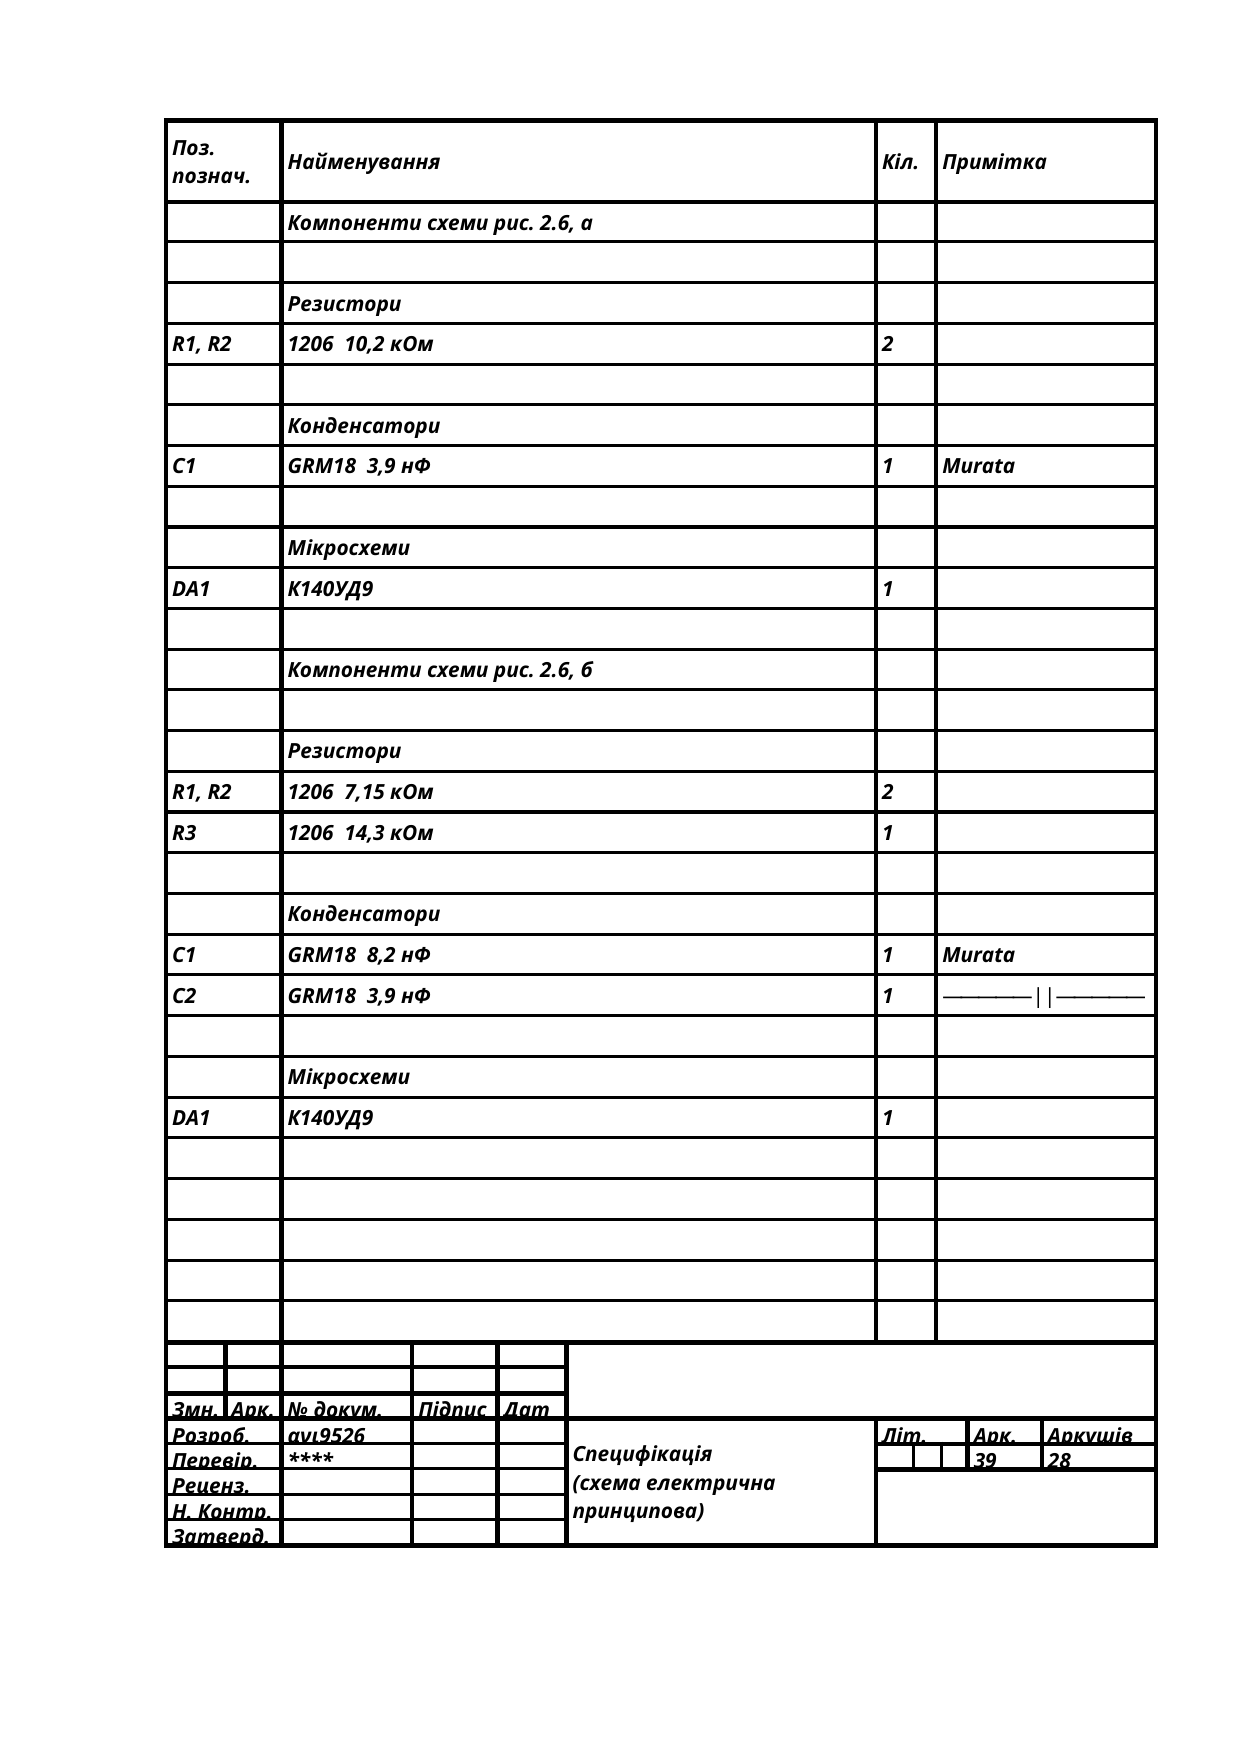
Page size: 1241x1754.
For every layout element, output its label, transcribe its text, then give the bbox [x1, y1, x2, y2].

table_cell [943, 1446, 965, 1467]
table_cell [878, 1262, 934, 1299]
table_cell [414, 1369, 495, 1391]
table_cell [284, 366, 874, 403]
table_header Примітка [938, 123, 1154, 199]
table_header Поз. познач. [168, 123, 279, 199]
table_cell [168, 1221, 279, 1258]
table_cell [228, 1369, 279, 1391]
table_cell Дата [500, 1396, 564, 1416]
table_cell Мікросхеми [284, 529, 874, 566]
table_cell [284, 1496, 410, 1518]
table_cell [168, 1017, 279, 1055]
table_cell DA1 [168, 569, 279, 607]
table_cell Специфікація (схема електрична принципова) [569, 1421, 874, 1543]
table_cell [938, 529, 1154, 566]
table_cell Підпис [414, 1396, 495, 1416]
table_cell Літ. [878, 1421, 965, 1442]
table_cell Аркушів [1044, 1421, 1154, 1442]
table_cell Murata [938, 447, 1154, 484]
table_cell [168, 284, 279, 322]
table_cell [878, 895, 934, 933]
table_cell [284, 1369, 410, 1391]
table_header Найменування [284, 123, 874, 199]
table_cell № докум. [284, 1396, 410, 1416]
table_cell [878, 1221, 934, 1258]
table_cell 1 [878, 447, 934, 484]
table_cell [938, 406, 1154, 444]
table_cell [168, 1302, 279, 1340]
table_cell 27 [970, 1446, 1040, 1467]
table_cell 1 [878, 814, 934, 851]
table_cell 1206 10,2 кОм [284, 325, 874, 362]
table_cell Murata [938, 936, 1154, 973]
table_cell [938, 1221, 1154, 1258]
table_cell [228, 1345, 279, 1365]
table_cell Затверд. [168, 1521, 279, 1543]
table_cell GRM18 8,2 нФ [284, 936, 874, 973]
table_cell [500, 1369, 564, 1391]
table_cell [284, 1302, 874, 1340]
table_cell Конденсатори [284, 895, 874, 933]
table_cell [168, 366, 279, 403]
table_cell [414, 1421, 495, 1442]
table_cell [168, 610, 279, 647]
table_cell [938, 1058, 1154, 1096]
table_cell —————||————— [938, 976, 1154, 1014]
table_cell [414, 1521, 495, 1543]
table_cell GRM18 3,9 нФ [284, 976, 874, 1014]
table_cell [168, 243, 279, 281]
table_cell [168, 488, 279, 525]
table_cell [938, 1017, 1154, 1055]
table_cell [168, 1058, 279, 1096]
table_cell C2 [168, 976, 279, 1014]
table_cell [284, 610, 874, 647]
table_cell [938, 1262, 1154, 1299]
table_cell [938, 325, 1154, 362]
table_cell [284, 1221, 874, 1258]
table_cell [168, 691, 279, 729]
table_cell [938, 1180, 1154, 1218]
table_cell [284, 1345, 410, 1365]
table_cell [878, 854, 934, 892]
table_cell 2 [878, 325, 934, 362]
table_cell [284, 1521, 410, 1543]
table_cell Арк. [228, 1396, 279, 1416]
table_cell [938, 691, 1154, 729]
table_cell [284, 1180, 874, 1218]
table_cell [168, 1180, 279, 1218]
table_cell [414, 1470, 495, 1492]
table_cell Компоненти схеми рис. 2.6, б [284, 651, 874, 688]
table_cell [878, 284, 934, 322]
table_cell R3 [168, 814, 279, 851]
table_cell [168, 1369, 223, 1391]
table_cell [938, 488, 1154, 525]
table_cell [878, 1302, 934, 1340]
table_cell [938, 610, 1154, 647]
table_cell Реценз. [168, 1470, 279, 1492]
table_cell [284, 691, 874, 729]
table_cell ανι9526 [284, 1421, 410, 1442]
table_cell [168, 651, 279, 688]
table_cell Арк. [970, 1421, 1040, 1442]
table_cell 1 [878, 569, 934, 607]
table_cell [915, 1446, 940, 1467]
table_cell К140УД9 [284, 569, 874, 607]
table_cell [878, 243, 934, 281]
table_cell [284, 1262, 874, 1299]
table_cell [878, 1180, 934, 1218]
table_cell [500, 1470, 564, 1492]
table_cell [938, 651, 1154, 688]
table_cell C1 [168, 447, 279, 484]
table_cell [878, 732, 934, 770]
table_cell [938, 366, 1154, 403]
table_cell [284, 1017, 874, 1055]
table_cell [500, 1445, 564, 1467]
table_cell [284, 1139, 874, 1177]
table_cell [938, 773, 1154, 810]
table_cell [938, 1302, 1154, 1340]
table_cell [938, 732, 1154, 770]
table_header Кіл. [878, 123, 934, 199]
table_cell [938, 204, 1154, 240]
table_cell [168, 854, 279, 892]
table_cell [168, 1345, 223, 1365]
table_cell [878, 1017, 934, 1055]
table_cell [938, 569, 1154, 607]
table_cell [168, 1139, 279, 1177]
table_cell GRM18 3,9 нФ [284, 447, 874, 484]
table_cell [414, 1496, 495, 1518]
table_cell [878, 366, 934, 403]
table_cell [168, 895, 279, 933]
table_cell [168, 732, 279, 770]
table_cell Розроб. [168, 1421, 279, 1442]
table_cell [414, 1445, 495, 1467]
table_cell [878, 488, 934, 525]
table_cell Перевір. [168, 1445, 279, 1467]
table_cell [168, 529, 279, 566]
table_cell Компоненти схеми рис. 2.6, а [284, 204, 874, 240]
table_cell Мікросхеми [284, 1058, 874, 1096]
table_cell Резистори [284, 284, 874, 322]
table_cell [938, 243, 1154, 281]
table_cell [284, 854, 874, 892]
table_cell [938, 814, 1154, 851]
table_cell **** [284, 1445, 410, 1467]
table_cell [284, 1470, 410, 1492]
table_cell [168, 204, 279, 240]
table_cell 1206 7,15 кОм [284, 773, 874, 810]
table_cell [878, 1058, 934, 1096]
table_cell Резистори [284, 732, 874, 770]
table_cell [878, 651, 934, 688]
table_cell [500, 1421, 564, 1442]
table_cell 1 [878, 976, 934, 1014]
table_cell [878, 610, 934, 647]
table_cell [168, 406, 279, 444]
table_cell [878, 204, 934, 240]
table_cell 1206 14,3 кОм [284, 814, 874, 851]
table_cell [938, 284, 1154, 322]
table_cell [414, 1345, 495, 1365]
table_cell 28 [1044, 1446, 1154, 1467]
table_cell 1 [878, 936, 934, 973]
table_cell [569, 1345, 1154, 1416]
table_cell [938, 1099, 1154, 1136]
table_cell [284, 243, 874, 281]
table_cell R1, R2 [168, 325, 279, 362]
table_cell DA1 [168, 1099, 279, 1136]
table_cell [938, 895, 1154, 933]
table_cell [878, 1139, 934, 1177]
table_cell R1, R2 [168, 773, 279, 810]
table_cell [168, 1262, 279, 1299]
table_cell [500, 1496, 564, 1518]
table_cell [878, 691, 934, 729]
table_cell [284, 488, 874, 525]
table_cell [500, 1521, 564, 1543]
table_cell C1 [168, 936, 279, 973]
table_cell 1 [878, 1099, 934, 1136]
table_cell [878, 529, 934, 566]
table_cell [500, 1345, 564, 1365]
table_cell [938, 854, 1154, 892]
table_cell Н. Контр. [168, 1496, 279, 1518]
table_cell [878, 1472, 1154, 1543]
table_cell [878, 1446, 912, 1467]
table_cell [878, 406, 934, 444]
table_cell 2 [878, 773, 934, 810]
table_cell Конденсатори [284, 406, 874, 444]
table_cell Змн. [168, 1396, 223, 1416]
table_cell [938, 1139, 1154, 1177]
table_cell К140УД9 [284, 1099, 874, 1136]
